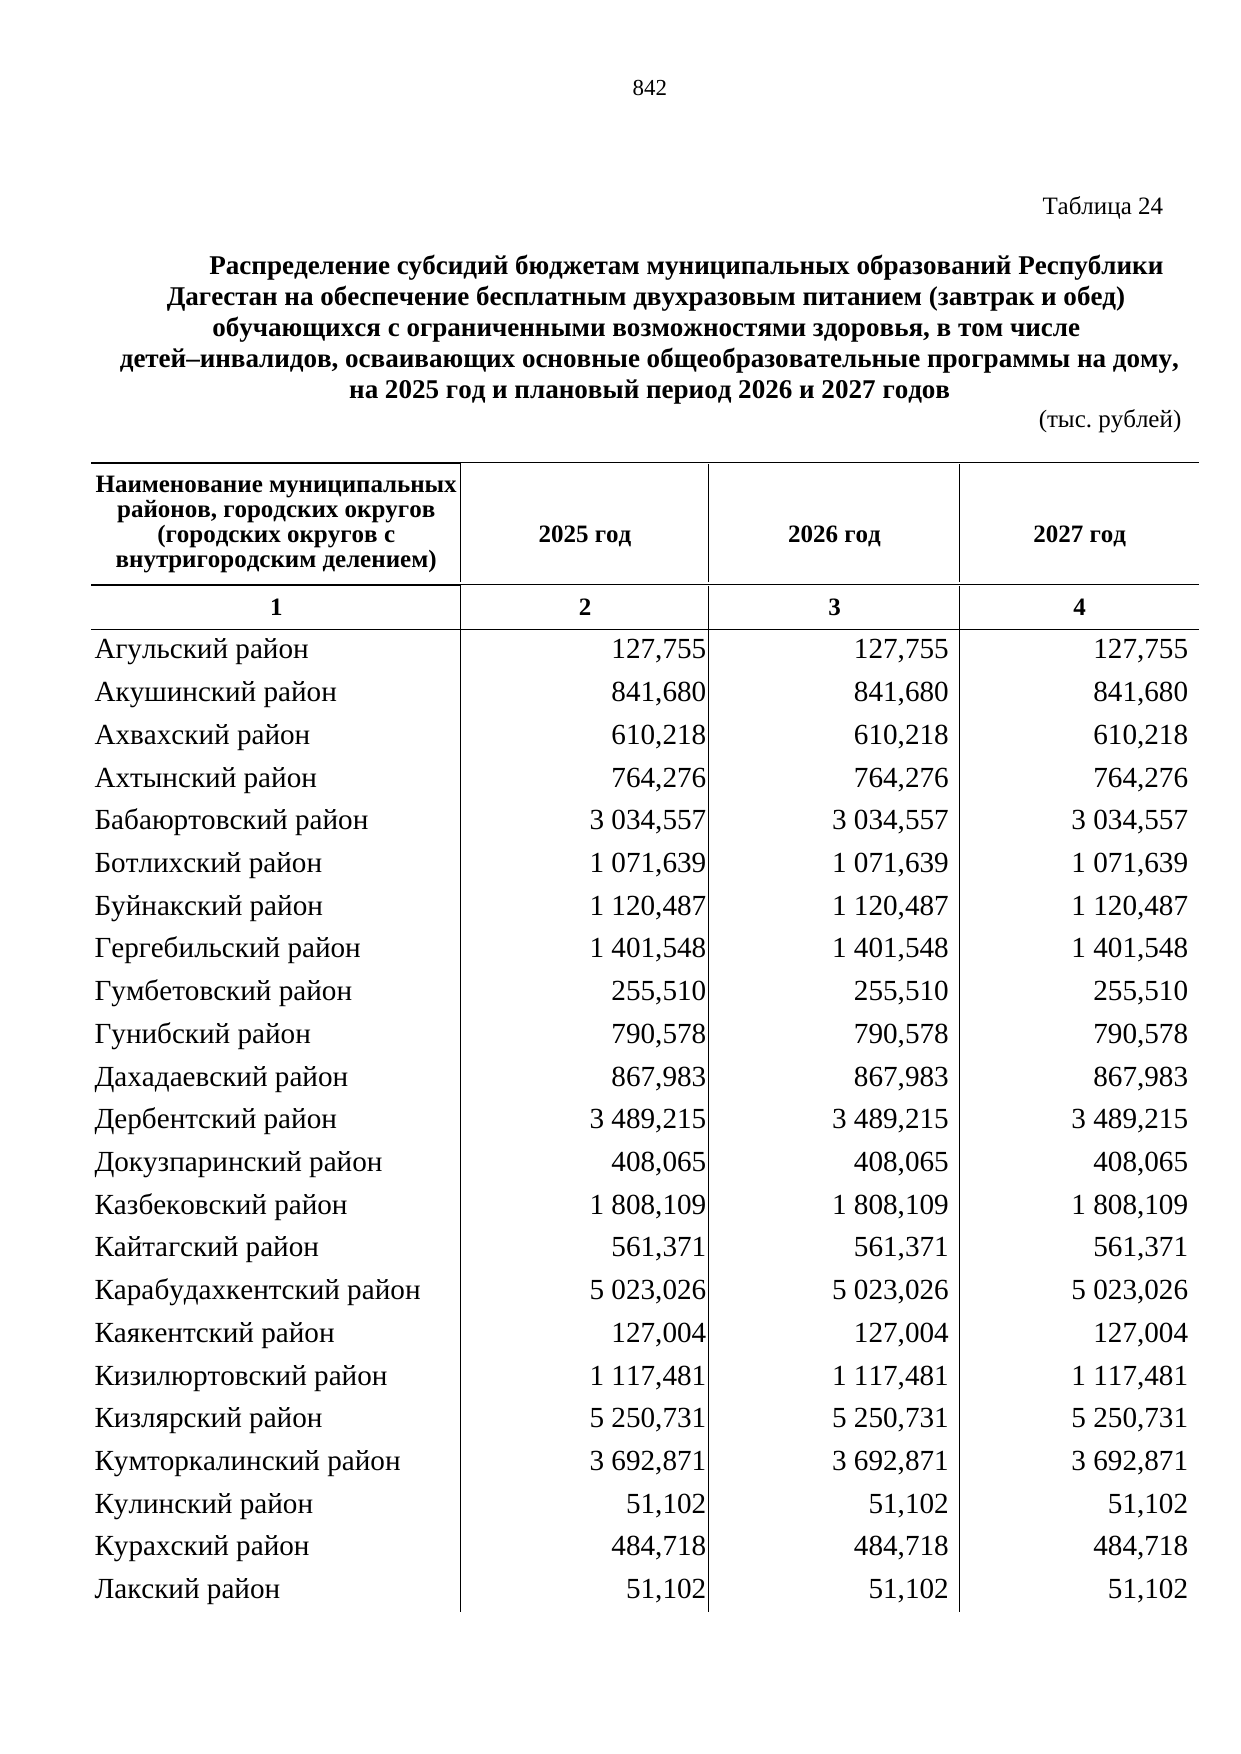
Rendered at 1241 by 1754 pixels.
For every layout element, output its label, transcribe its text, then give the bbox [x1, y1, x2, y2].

text Распределение субсидий бюджетам муниципальных образований Республики Дагестан на обеспечение бесплатным двухразовым питанием (завтрак и обед) обучающихся с ограниченными возможностями здоровья, в том числе детей–инвалидов, осваивающих основные общеобразовательные программы на дому, на 2025 год и плановый период 2026 и 2027 годов [118, 249, 1181, 404]
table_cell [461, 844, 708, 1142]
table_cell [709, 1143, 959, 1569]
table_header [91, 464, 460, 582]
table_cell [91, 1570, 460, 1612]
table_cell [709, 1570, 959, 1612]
text Таблица 24 [118, 191, 1181, 220]
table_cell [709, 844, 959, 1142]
text (тыс. рублей) [118, 404, 1181, 433]
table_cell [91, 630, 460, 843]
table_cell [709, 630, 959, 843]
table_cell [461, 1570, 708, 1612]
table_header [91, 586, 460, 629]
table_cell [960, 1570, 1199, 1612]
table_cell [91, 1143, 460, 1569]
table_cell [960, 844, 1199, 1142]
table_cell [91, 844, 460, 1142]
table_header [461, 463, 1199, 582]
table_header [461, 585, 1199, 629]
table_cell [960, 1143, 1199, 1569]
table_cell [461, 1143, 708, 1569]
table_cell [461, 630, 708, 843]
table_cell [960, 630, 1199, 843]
